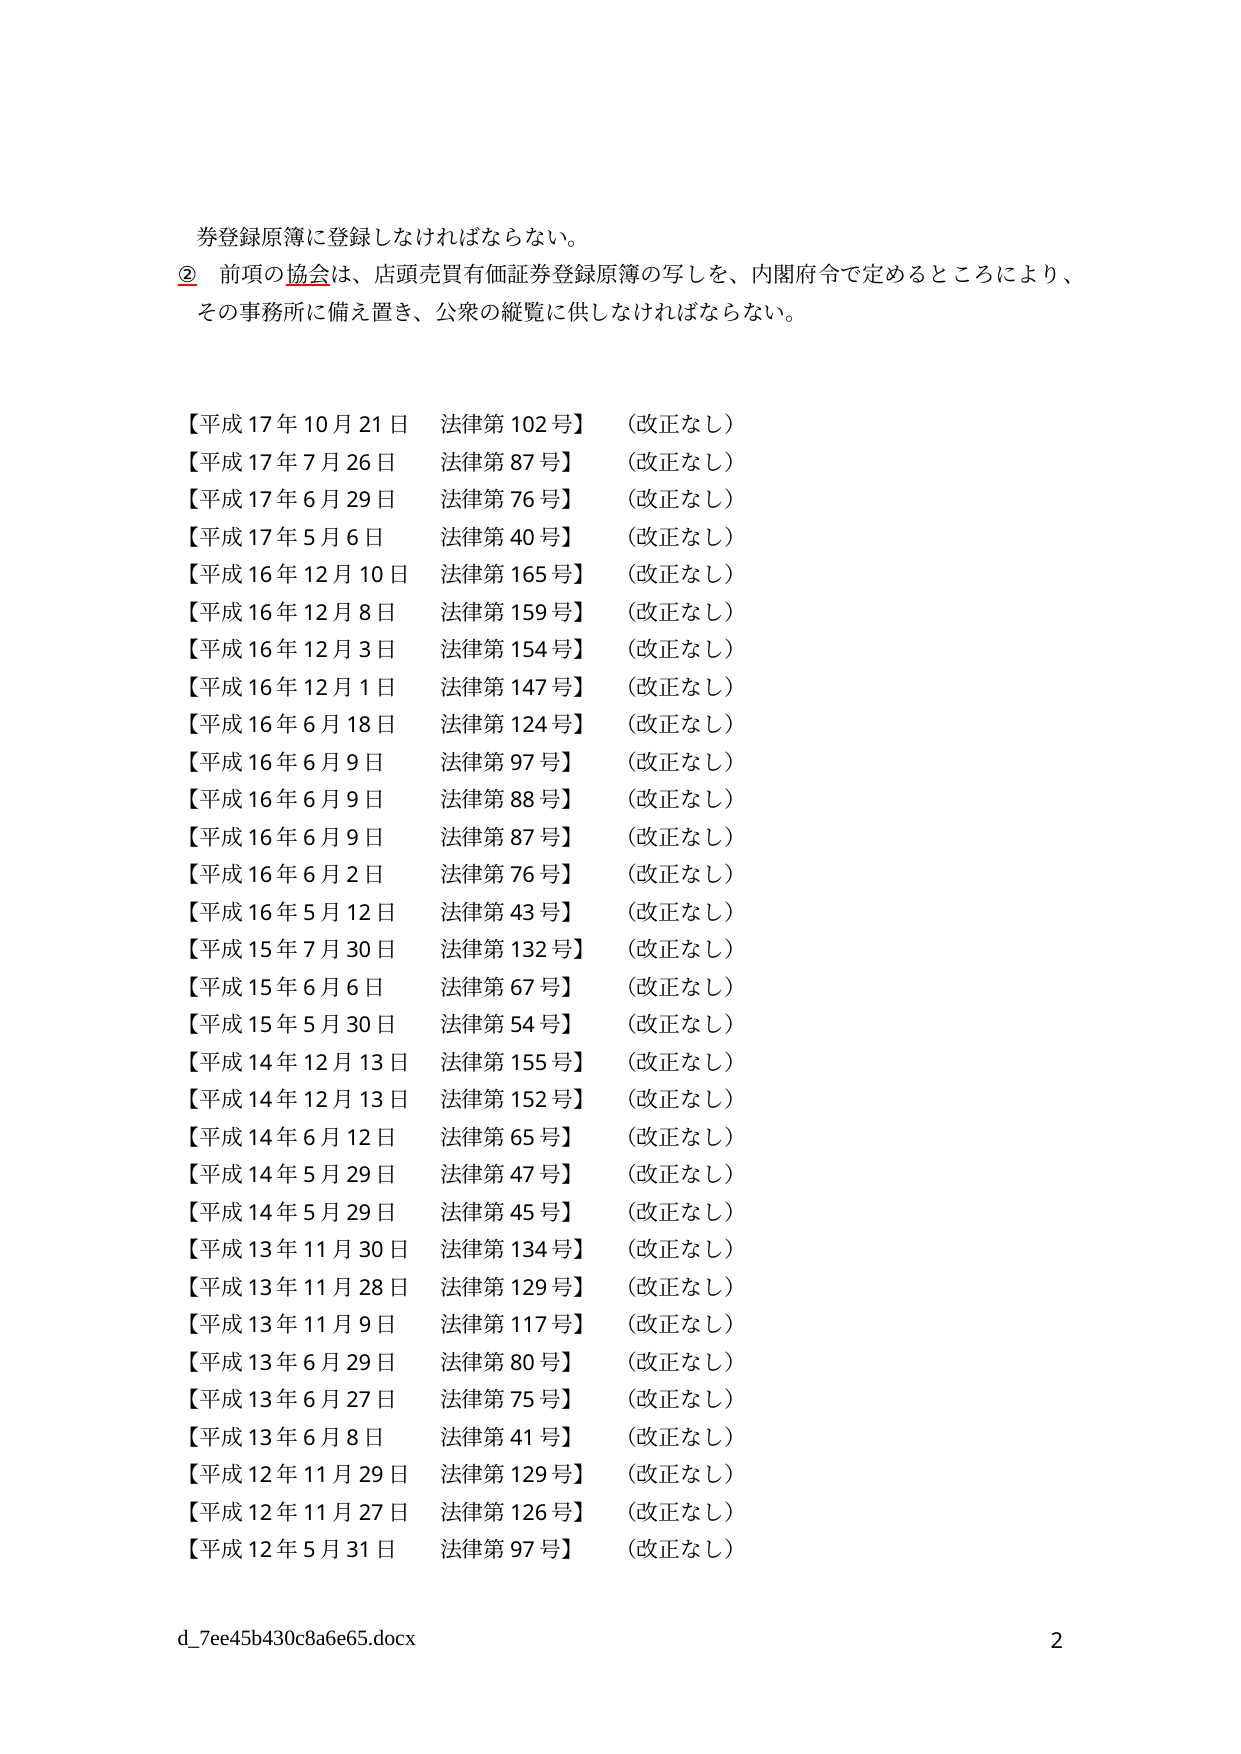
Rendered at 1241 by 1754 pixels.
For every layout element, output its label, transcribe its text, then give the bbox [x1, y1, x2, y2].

text 【平成14年6月12日 法律第65号】 （改正なし） [177, 1117, 1063, 1154]
text 【平成14年12月13日 法律第152号】 （改正なし） [177, 1079, 1063, 1117]
text 【平成13年11月28日 法律第129号】 （改正なし） [177, 1267, 1063, 1304]
text 【平成14年5月29日 法律第47号】 （改正なし） [177, 1154, 1063, 1192]
text 【平成13年6月8日 法律第41号】 （改正なし） [177, 1417, 1063, 1454]
text 【平成13年11月30日 法律第134号】 （改正なし） [177, 1229, 1063, 1267]
text 【平成16年6月2日 法律第76号】 （改正なし） [177, 854, 1063, 892]
text 【平成16年6月9日 法律第88号】 （改正なし） [177, 779, 1063, 817]
text ② 前項の協会は、店頭売買有価証券登録原簿の写しを、内閣府令で定めるところにより、その事務所に備え置き、公衆の縦覧に供しなければならない。 [177, 254, 1063, 329]
text 【平成14年5月29日 法律第45号】 （改正なし） [177, 1192, 1063, 1229]
text 【平成13年6月29日 法律第80号】 （改正なし） [177, 1342, 1063, 1379]
text 【平成17年10月21日 法律第102号】 （改正なし） [177, 404, 1063, 442]
text 【平成16年6月18日 法律第124号】 （改正なし） [177, 704, 1063, 742]
text 【平成16年12月3日 法律第154号】 （改正なし） [177, 629, 1063, 667]
text 【平成15年6月6日 法律第67号】 （改正なし） [177, 967, 1063, 1004]
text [177, 217, 1063, 254]
text 【平成16年6月9日 法律第87号】 （改正なし） [177, 817, 1063, 854]
text 【平成14年12月13日 法律第155号】 （改正なし） [177, 1042, 1063, 1079]
text 【平成15年7月30日 法律第132号】 （改正なし） [177, 929, 1063, 967]
text 【平成17年7月26日 法律第87号】 （改正なし） [177, 442, 1063, 479]
text 【平成16年5月12日 法律第43号】 （改正なし） [177, 892, 1063, 929]
text 【平成15年5月30日 法律第54号】 （改正なし） [177, 1004, 1063, 1042]
text 【平成17年6月29日 法律第76号】 （改正なし） [177, 479, 1063, 517]
text 【平成12年5月31日 法律第97号】 （改正なし） [177, 1529, 1063, 1567]
text 【平成12年11月29日 法律第129号】 （改正なし） [177, 1454, 1063, 1492]
text 【平成12年11月27日 法律第126号】 （改正なし） [177, 1492, 1063, 1529]
text 【平成16年6月9日 法律第97号】 （改正なし） [177, 742, 1063, 779]
text 【平成17年5月6日 法律第40号】 （改正なし） [177, 517, 1063, 554]
text 【平成13年11月9日 法律第117号】 （改正なし） [177, 1304, 1063, 1342]
text 【平成16年12月8日 法律第159号】 （改正なし） [177, 592, 1063, 629]
text 【平成16年12月1日 法律第147号】 （改正なし） [177, 667, 1063, 704]
text 【平成16年12月10日 法律第165号】 （改正なし） [177, 554, 1063, 592]
text 【平成13年6月27日 法律第75号】 （改正なし） [177, 1379, 1063, 1417]
